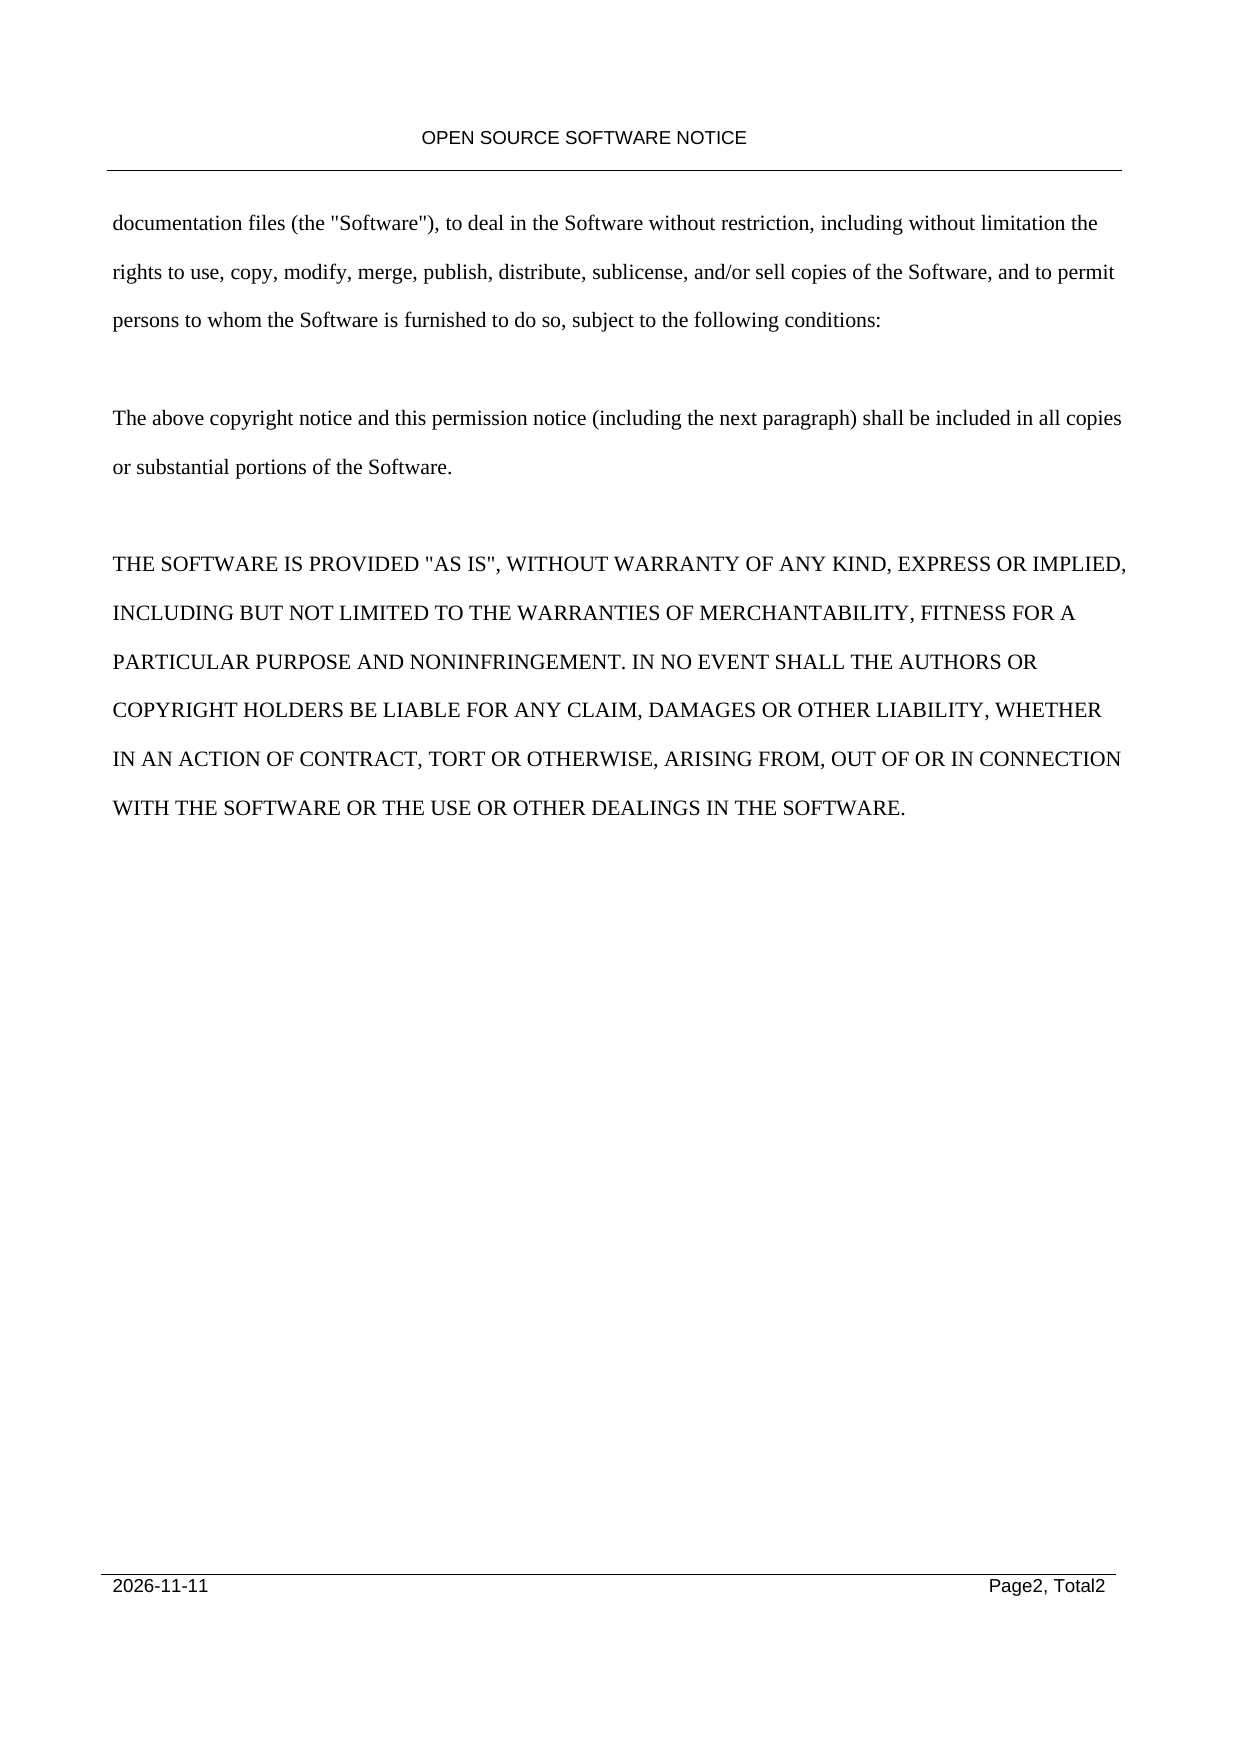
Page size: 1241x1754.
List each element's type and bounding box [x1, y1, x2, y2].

text [112, 206, 1128, 824]
